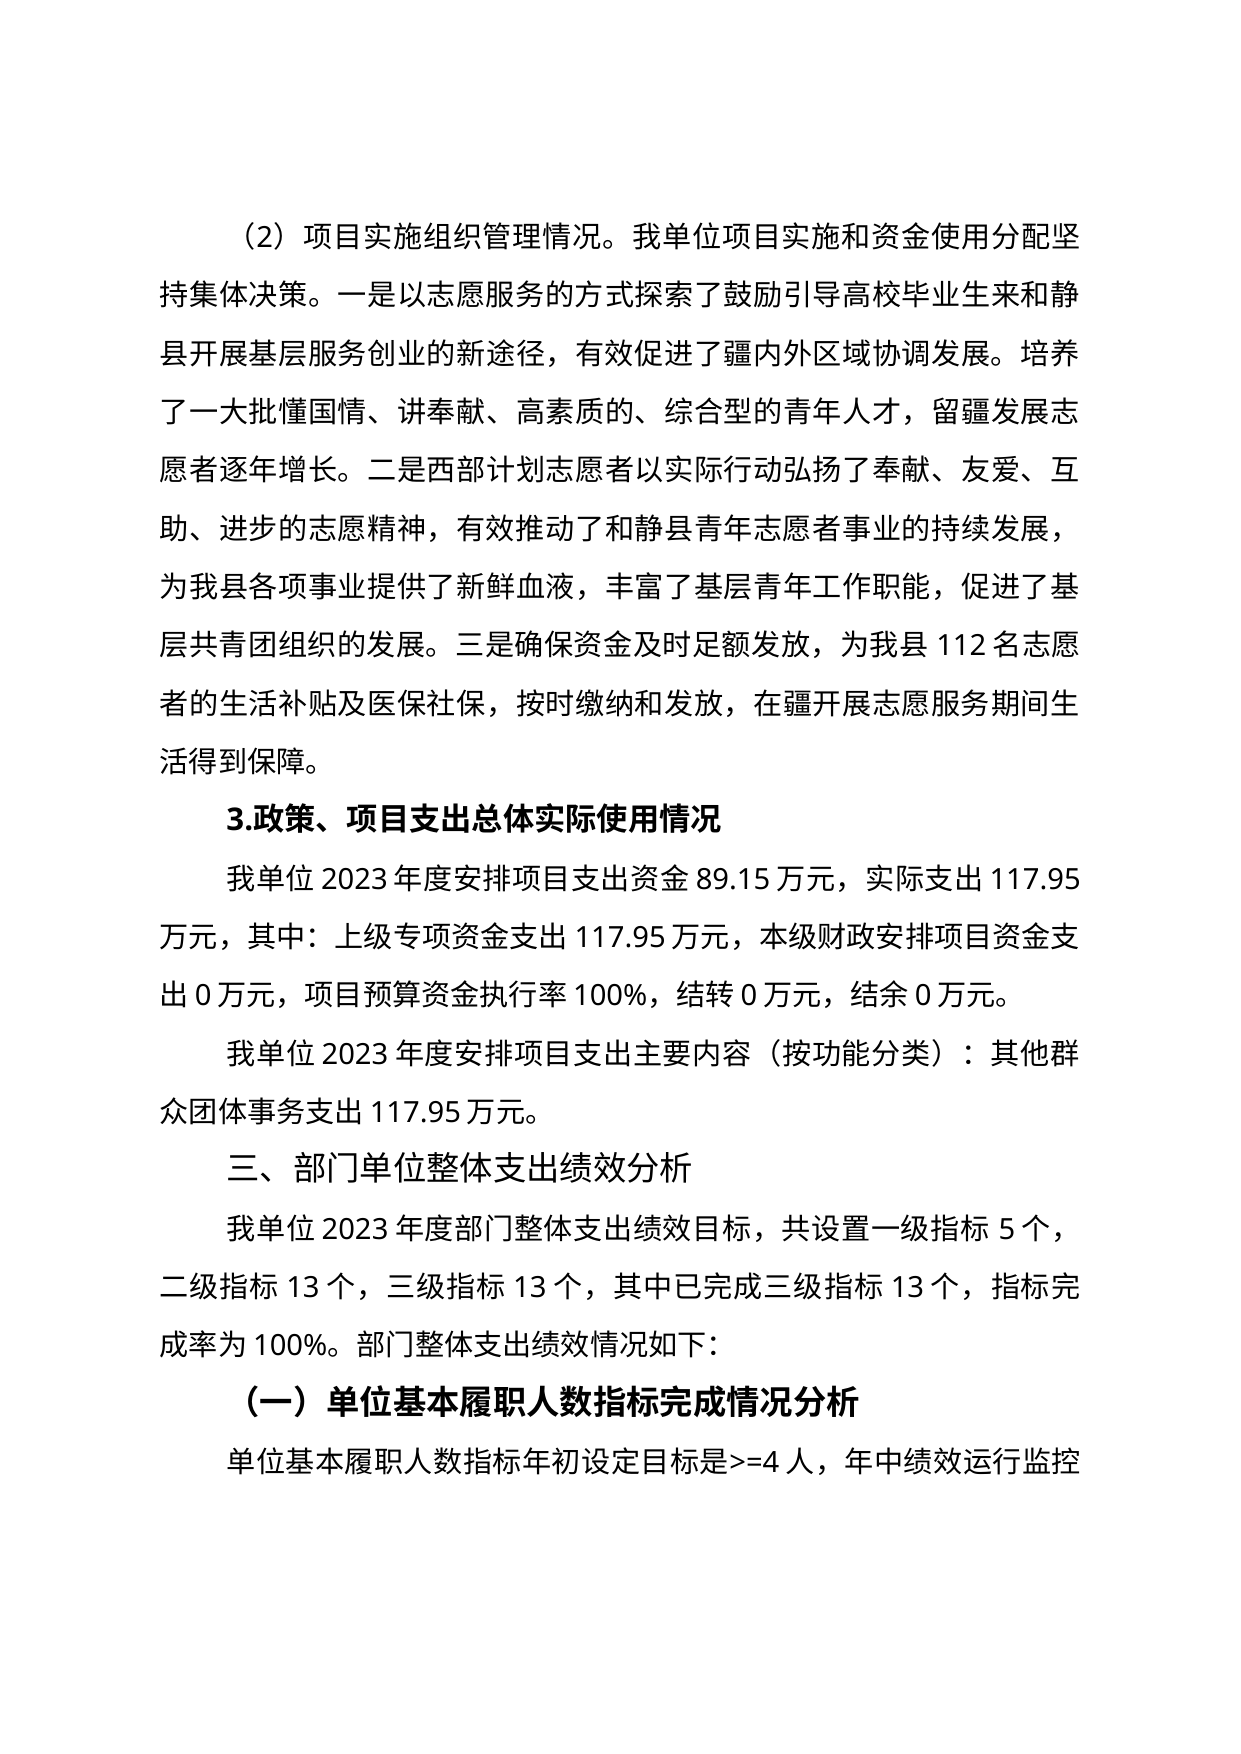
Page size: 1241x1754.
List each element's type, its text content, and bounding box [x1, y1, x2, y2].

subtitle （一）单位基本履职人数指标完成情况分析 [159, 1367, 1081, 1426]
text 我单位2023年度部门整体支出绩效目标，共设置一级指标5个，二级指标13个，三级指标13个，其中已完成三级指标13个，指标完成率为100%。部门整体支出绩效情况如下： [159, 1192, 1081, 1367]
text 我单位2023年度安排项目支出资金89.15万元，实际支出117.95万元，其中：上级专项资金支出117.95万元，本级财政安排项目资金支出0万元，项目预算资金执行率100%，结转0万元，结余0万元。 [159, 842, 1081, 1017]
subtitle 三、部门单位整体支出绩效分析 [159, 1134, 1081, 1192]
text （2）项目实施组织管理情况。我单位项目实施和资金使用分配坚持集体决策。一是以志愿服务的方式探索了鼓励引导高校毕业生来和静县开展基层服务创业的新途径，有效促进了疆内外区域协调发展。培养了一大批懂国情、讲奉献、高素质的、综合型的青年人才，留疆发展志愿者逐年增长。二是西部计划志愿者以实际行动弘扬了奉献、友爱、互助、进步的志愿精神，有效推动了和静县青年志愿者事业的持续发展，为我县各项事业提供了新鲜血液，丰富了基层青年工作职能，促进了基层共青团组织的发展。三是确保资金及时足额发放，为我县112名志愿者的生活补贴及医保社保，按时缴纳和发放，在疆开展志愿服务期间生活得到保障。 [159, 201, 1081, 784]
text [159, 1426, 1081, 1484]
subtitle 3.政策、项目支出总体实际使用情况 [159, 784, 1081, 842]
text 我单位2023年度安排项目支出主要内容（按功能分类）：其他群众团体事务支出117.95万元。 [159, 1017, 1081, 1134]
